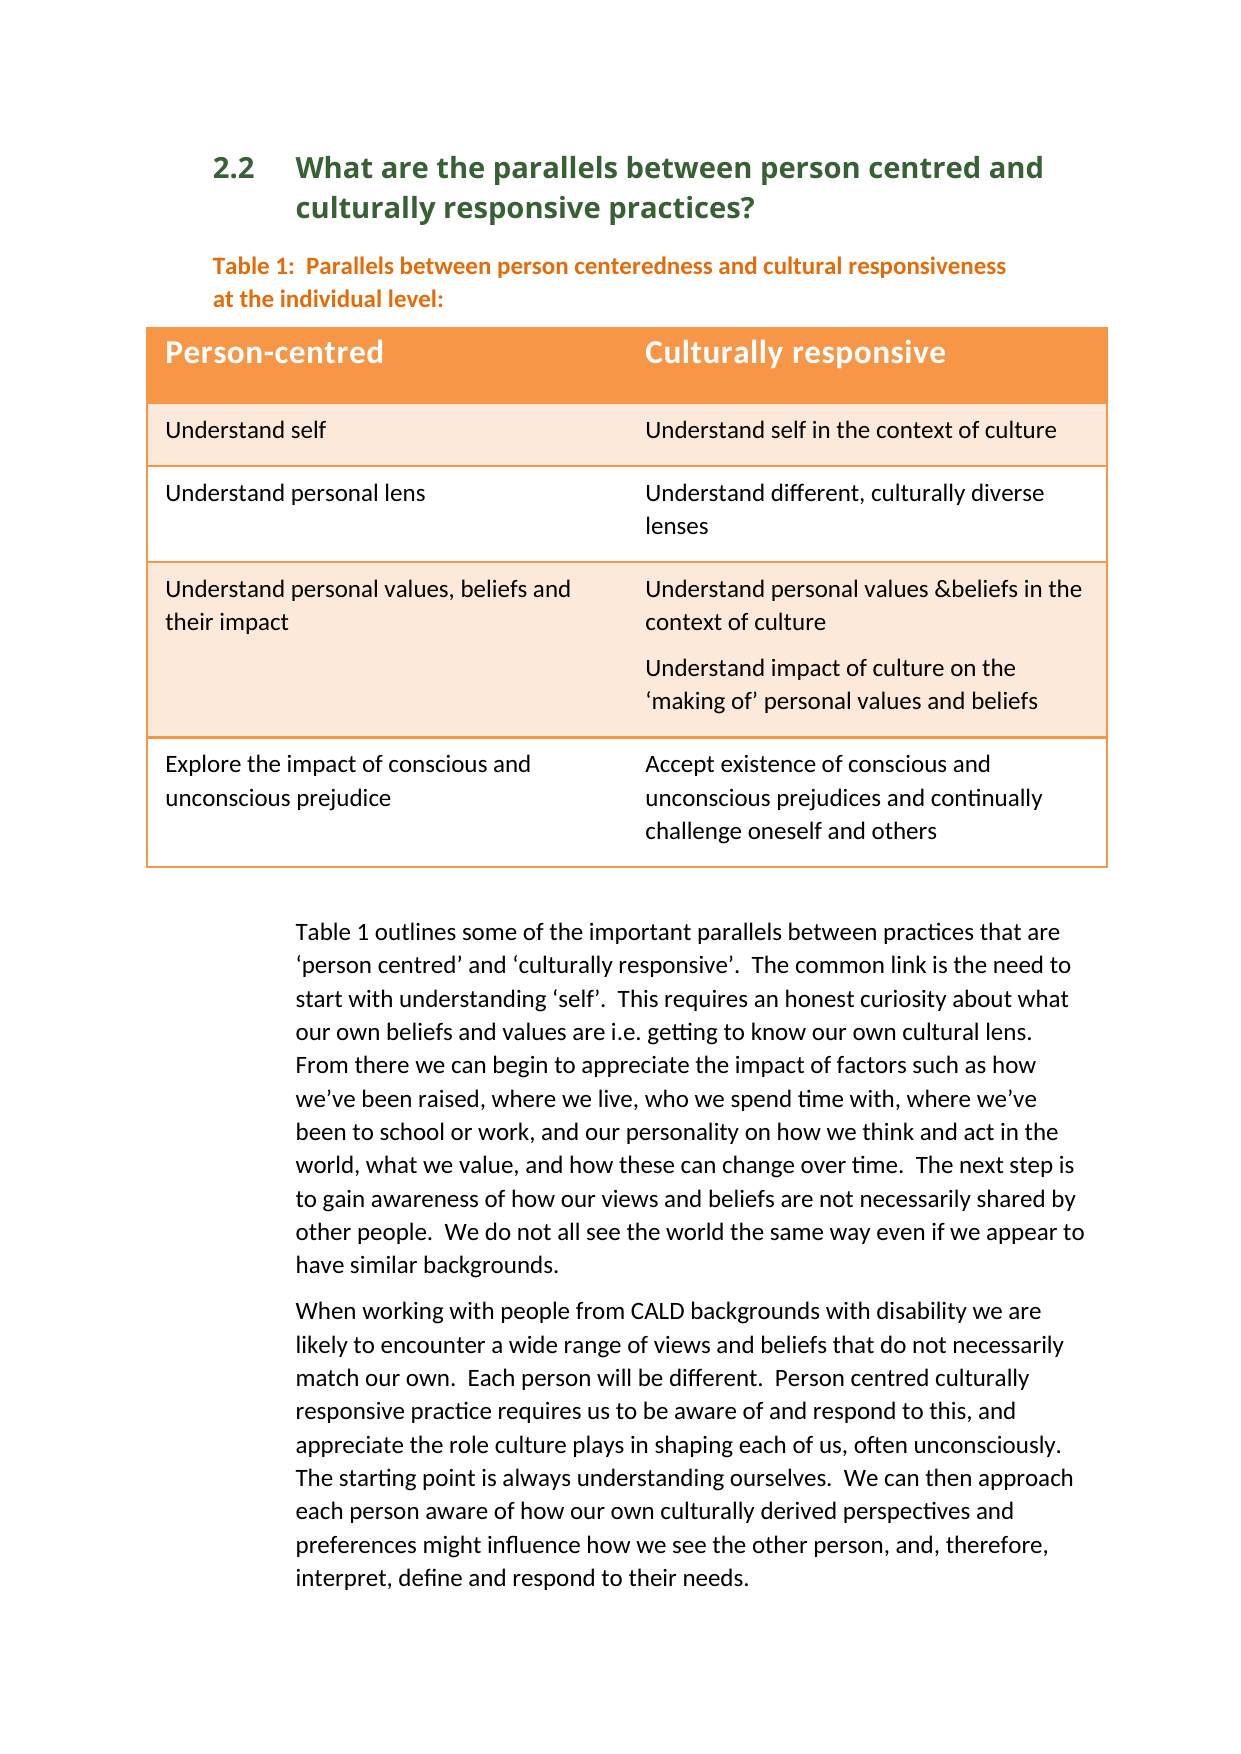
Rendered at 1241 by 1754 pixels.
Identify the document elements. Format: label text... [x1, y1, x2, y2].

table_cell Accept existence of conscious and unconscious prejudices and continually challenge oneself and others [627, 739, 1106, 866]
table_cell Explore the impact of conscious and unconscious prejudice [148, 739, 627, 866]
table_cell Understand self in the context of culture [627, 404, 1106, 465]
table_cell Understand personal values, beliefs and their impact [148, 563, 627, 736]
table_cell Understand personal lens [148, 467, 627, 561]
subtitle What are the parallels between person centred and culturally responsive practices? [213, 148, 1087, 227]
table_cell Understand different, culturally diverse lenses [627, 467, 1106, 561]
table_cell Understand personal values &beliefs in the context of culture Understand impact of culture on the ‘making of’ personal values and beliefs [627, 563, 1106, 736]
table_cell Understand self [148, 404, 627, 465]
text Table 1: Parallels between person centeredness and cultural responsiveness at the individual level: [213, 248, 1087, 314]
text Table 1 outlines some of the important parallels between practices that are ‘person centred’ and ‘culturally responsive’. The common link is the need to start with understanding ‘self’. This requires an honest curiosity about what our own beliefs and values are i.e. getting to know our own cultural lens. From there we can begin to appreciate the impact of factors such as how we’ve been raised, where we live, who we spend time with, where we’ve been to school or work, and our personality on how we think and act in the world, what we value, and how these can change over time. The next step is to gain awareness of how our views and beliefs are not necessarily shared by other people. We do not all see the world the same way even if we appear to have similar backgrounds. [295, 914, 1087, 1281]
table_header Person-centred [148, 329, 627, 402]
text When working with people from CALD backgrounds with disability we are likely to encounter a wide range of views and beliefs that do not necessarily match our own. Each person will be different. Person centred culturally responsive practice requires us to be aware of and respond to this, and appreciate the role culture plays in shaping each of us, often unconsciously. The starting point is always understanding ourselves. We can then approach each person aware of how our own culturally derived perspectives and preferences might influence how we see the other person, and, therefore, interpret, define and respond to their needs. [295, 1293, 1087, 1593]
table_header Culturally responsive [627, 329, 1106, 402]
